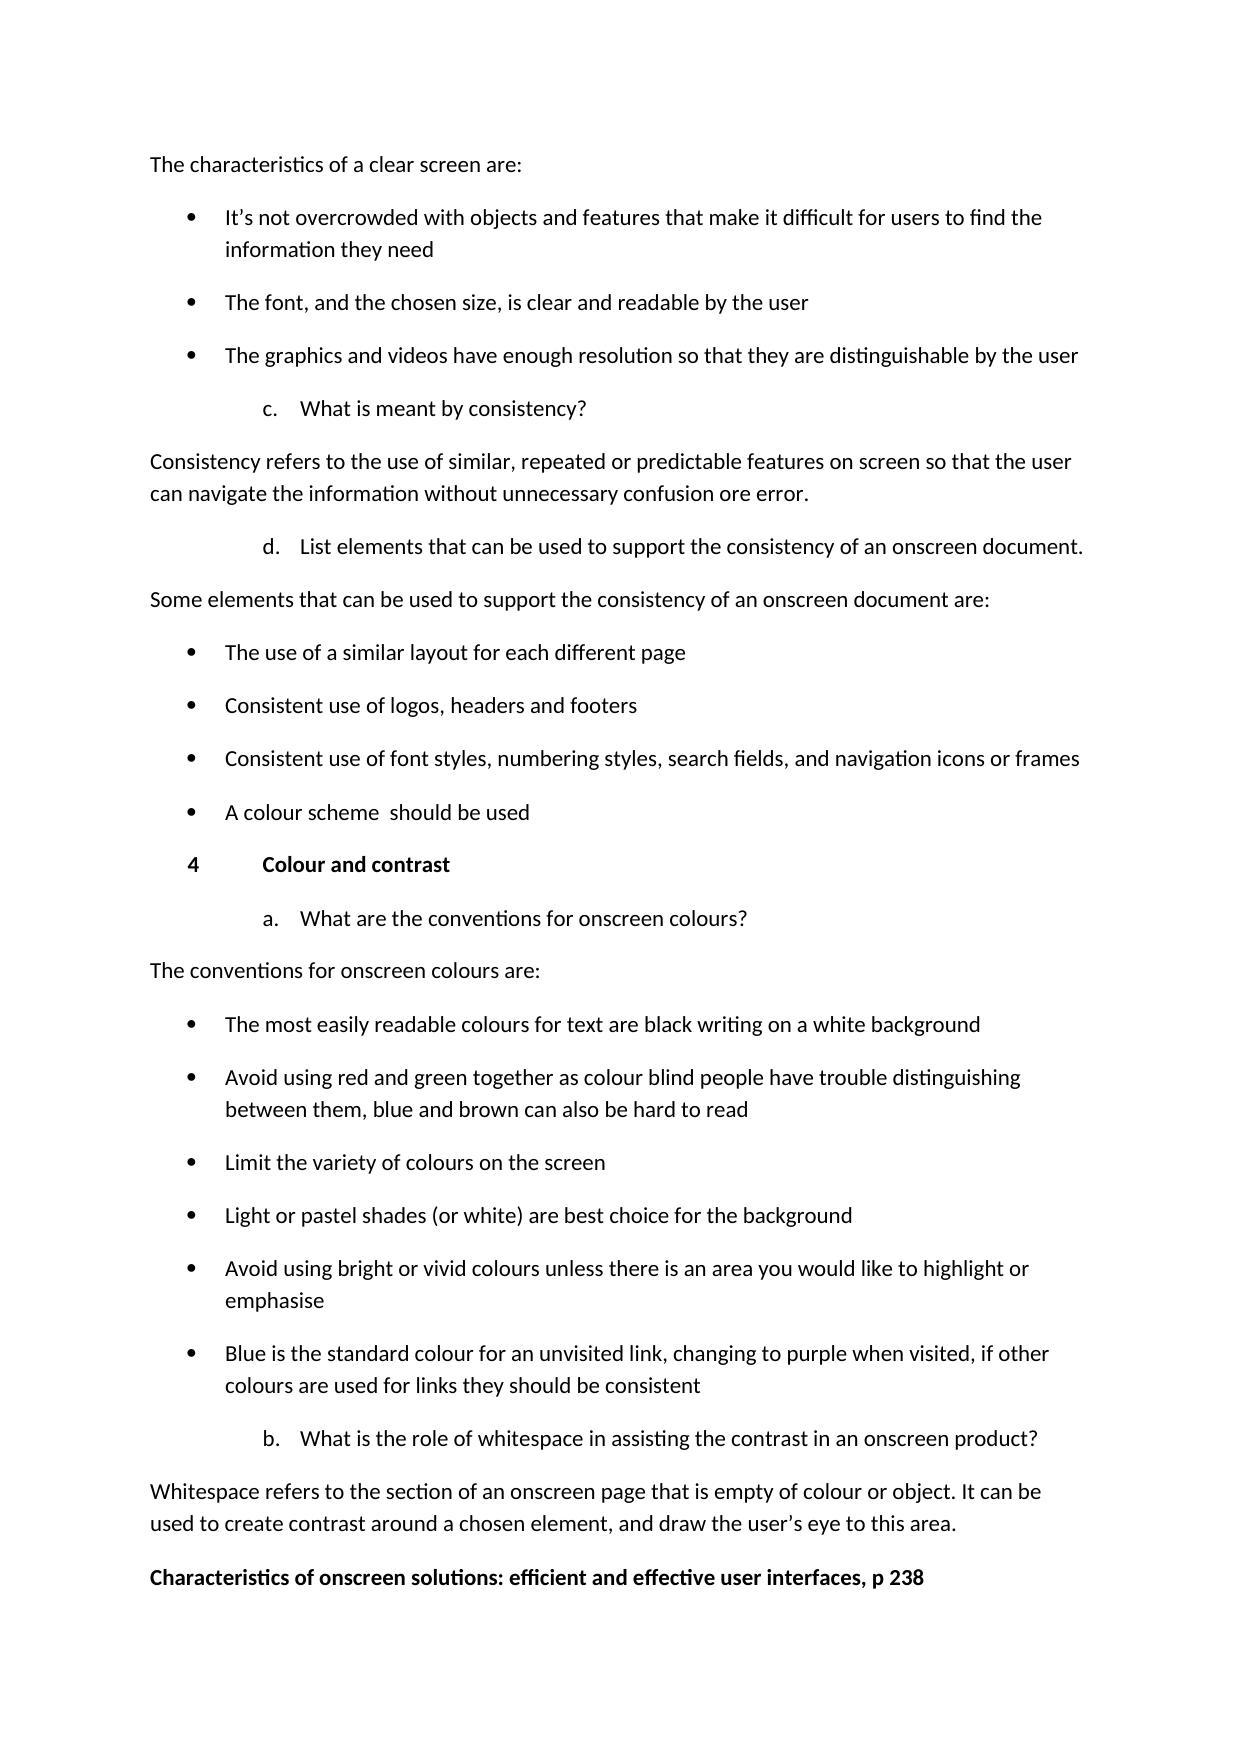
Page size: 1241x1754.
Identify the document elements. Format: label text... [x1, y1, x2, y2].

list Light or pastel shades (or white) are best choice for the background [187, 1201, 1090, 1229]
text Some elements that can be used to support the consistency of an onscreen document are: [150, 586, 1090, 613]
list List elements that can be used to support the consistency of an onscreen document. [262, 532, 1090, 561]
list What is the role of whitespace in assisting the contrast in an onscreen product? [262, 1424, 1090, 1452]
list The use of a similar layout for each different page [187, 638, 1090, 667]
text The characteristics of a clear screen are: [150, 150, 1090, 178]
list Consistent use of logos, headers and footers [187, 692, 1090, 719]
list The font, and the chosen size, is clear and readable by the user [187, 288, 1090, 316]
list Limit the variety of colours on the screen [187, 1148, 1090, 1176]
text Consistency refers to the use of similar, repeated or predictable features on screen so that the user can navigate the information without unnecessary confusion ore error. [150, 447, 1090, 507]
list Blue is the standard colour for an unvisited link, changing to purple when visited, if other colours are used for links they should be consistent [187, 1339, 1090, 1399]
list It’s not overcrowded with objects and features that make it difficult for users to find the information they need [187, 203, 1090, 263]
text Whitespace refers to the section of an onscreen page that is empty of colour or object. It can be used to create contrast around a chosen element, and draw the user’s eye to this area. [150, 1477, 1090, 1538]
text The conventions for onscreen colours are: [150, 957, 1090, 985]
list The most easily readable colours for text are black writing on a white background [187, 1010, 1090, 1038]
list A colour scheme should be used [187, 798, 1090, 826]
list Consistent use of font styles, numbering styles, search fields, and navigation icons or frames [187, 744, 1090, 773]
list Avoid using bright or vivid colours unless there is an area you would like to highlight or emphasise [187, 1254, 1090, 1314]
list Colour and contrast [187, 851, 1090, 879]
list What are the conventions for onscreen colours? [262, 904, 1090, 932]
list Characteristics of onscreen solutions: efficient and effective user interfaces, p 238 [150, 1563, 1090, 1591]
list Avoid using red and green together as colour blind people have trouble distinguishing between them, blue and brown can also be hard to read [187, 1063, 1090, 1123]
list What is meant by consistency? [262, 394, 1090, 422]
list The graphics and videos have enough resolution so that they are distinguishable by the user [187, 341, 1090, 369]
